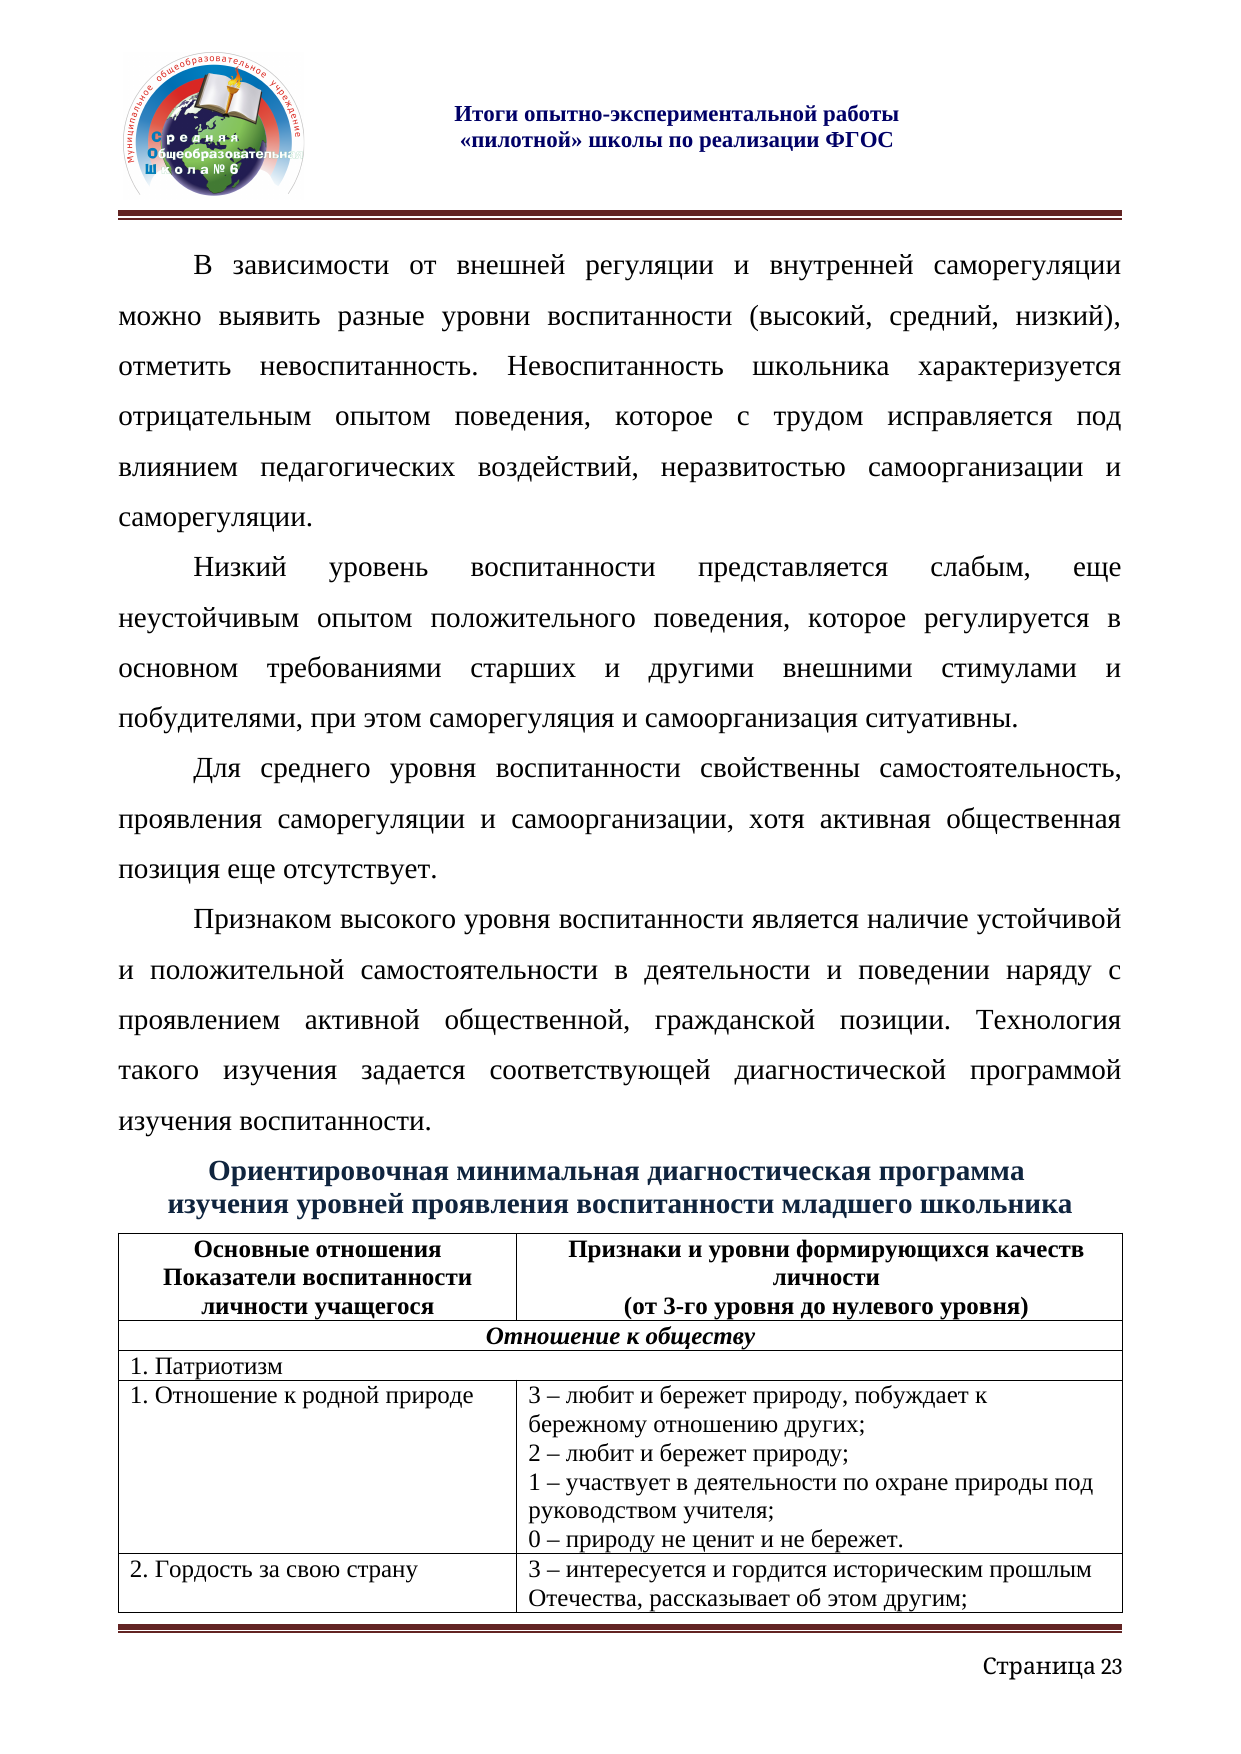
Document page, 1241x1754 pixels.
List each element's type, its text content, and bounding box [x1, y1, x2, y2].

table_cell Отношение к обществу [119, 1321, 1122, 1350]
picture [123, 52, 305, 199]
table_header Основные отношения Показатели воспитанности личности учащегося [119, 1234, 516, 1320]
table_header Признаки и уровни формирующихся качеств личности (от 3-го уровня до нулевого уровня) [517, 1234, 1122, 1320]
table_cell 2. Гордость за свою страну [119, 1554, 516, 1612]
text Низкий уровень воспитанности представляется слабым, еще неустойчивым опытом положительного поведения, которое регулируется в основном требованиями старших и другими внешними стимулами и побудителями, при этом саморегуляция и самоорганизация ситуативны. [118, 549, 1122, 734]
text В зависимости от внешней регуляции и внутренней саморегуляции можно выявить разные уровни воспитанности (высокий, средний, низкий), отметить невоспитанность. Невоспитанность школьника характеризуется отрицательным опытом поведения, которое с трудом исправляется под влиянием педагогических воздействий, неразвитостью самоорганизации и саморегуляции. [118, 247, 1122, 533]
text Ориентировочная минимальная диагностическая программа изучения уровней проявления воспитанности младшего школьника [118, 1153, 1122, 1220]
table_cell 1. Отношение к родной природе [119, 1381, 516, 1553]
table_cell 3 – любит и бережет природу, побуждает к бережному отношению других; 2 – любит и бережет природу; 1 – участвует в деятельности по охране природы под руководством учителя; 0 – природу не ценит и не бережет. [517, 1381, 1122, 1553]
table_cell 1. Патриотизм [119, 1351, 1122, 1379]
text Для среднего уровня воспитанности свойственны самостоятельность, проявления саморегуляции и самоорганизации, хотя активная общественная позиция еще отсутствует. [118, 751, 1122, 885]
text Признаком высокого уровня воспитанности является наличие устойчивой и положительной самостоятельности в деятельности и поведении наряду с проявлением активной общественной, гражданской позиции. Технология такого изучения задается соответствующей диагностической программой изучения воспитанности. [118, 902, 1122, 1136]
